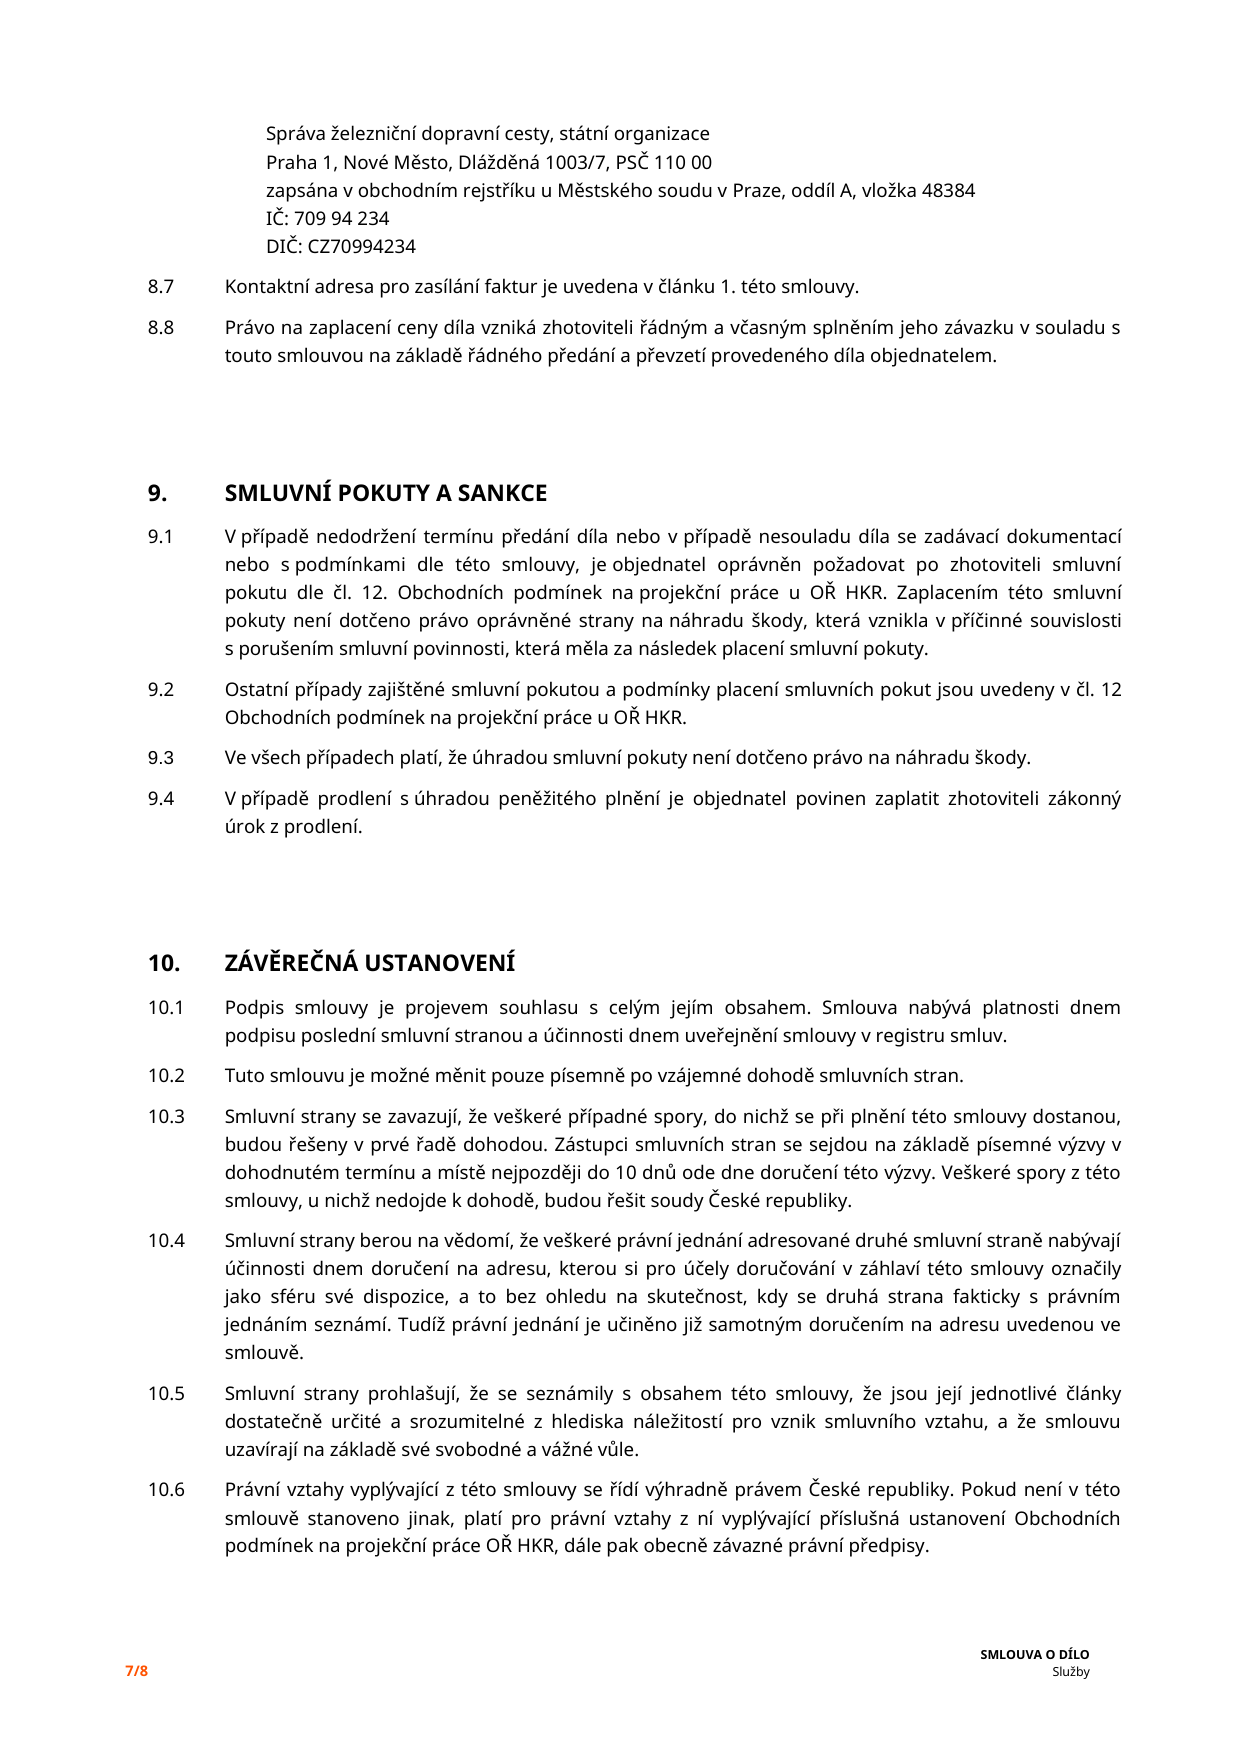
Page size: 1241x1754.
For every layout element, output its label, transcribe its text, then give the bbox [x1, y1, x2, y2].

text SMLUVNÍ POKUTY a SANKCE [148, 476, 1122, 508]
text V případě nedodržení termínu předání díla nebo v případě nesouladu díla se zadávací dokumentací nebo s podmínkami dle této smlouvy, je objednatel oprávněn požadovat po zhotoviteli smluvní pokutu dle čl. 12. Obchodních podmínek na projekční práce u OŘ HKR. Zaplacením této smluvní pokuty není dotčeno právo oprávněné strany na náhradu škody, která vznikla v příčinné souvislosti s porušením smluvní povinnosti, která měla za následek placení smluvní pokuty. [148, 523, 1122, 661]
text Správa železniční dopravní cesty, státní organizace [148, 121, 1122, 146]
text Právo na zaplacení ceny díla vzniká zhotoviteli řádným a včasným splněním jeho závazku v souladu s touto smlouvou na základě řádného předání a převzetí provedeného díla objednatelem. [148, 314, 1122, 368]
text IČ: 709 94 234 [148, 205, 1122, 231]
text ZÁVĚREČNÁ USTANOVENÍ [148, 947, 1122, 978]
text DIČ: CZ70994234 [148, 233, 1122, 259]
text Smluvní strany berou na vědomí, že veškeré právní jednání adresované druhé smluvní straně nabývají účinnosti dnem doručení na adresu, kterou si pro účely doručování v záhlaví této smlouvy označily jako sféru své dispozice, a to bez ohledu na skutečnost, kdy se druhá strana fakticky s právním jednáním seznámí. Tudíž právní jednání je učiněno již samotným doručením na adresu uvedenou ve smlouvě. [148, 1228, 1122, 1365]
text Tuto smlouvu je možné měnit pouze písemně po vzájemné dohodě smluvních stran. [148, 1062, 1122, 1088]
text zapsána v obchodním rejstříku u Městského soudu v Praze, oddíl A, vložka 48384 [148, 177, 1122, 203]
text Kontaktní adresa pro zasílání faktur je uvedena v článku 1. této smlouvy. [148, 274, 1122, 299]
text Smluvní strany se zavazují, že veškeré případné spory, do nichž se při plnění této smlouvy dostanou, budou řešeny v prvé řadě dohodou. Zástupci smluvních stran se sejdou na základě písemné výzvy v dohodnutém termínu a místě nejpozději do 10 dnů ode dne doručení této výzvy. Veškeré spory z této smlouvy, u nichž nedojde k dohodě, budou řešit soudy České republiky. [148, 1103, 1122, 1213]
text Ve všech případech platí, že úhradou smluvní pokuty není dotčeno právo na náhradu škody. [148, 744, 1122, 770]
text Právní vztahy vyplývající z této smlouvy se řídí výhradně právem České republiky. Pokud není v této smlouvě stanoveno jinak, platí pro právní vztahy z ní vyplývající příslušná ustanovení Obchodních podmínek na projekční práce OŘ HKR, dále pak obecně závazné právní předpisy. [148, 1477, 1122, 1558]
text Smluvní strany prohlašují, že se seznámily s obsahem této smlouvy, že jsou její jednotlivé články dostatečně určité a srozumitelné z hlediska náležitostí pro vznik smluvního vztahu, a že smlouvu uzavírají na základě své svobodné a vážné vůle. [148, 1380, 1122, 1462]
text Ostatní případy zajištěné smluvní pokutou a podmínky placení smluvních pokut jsou uvedeny v čl. 12 Obchodních podmínek na projekční práce u OŘ HKR. [148, 676, 1122, 729]
text V případě prodlení s úhradou peněžitého plnění je objednatel povinen zaplatit zhotoviteli zákonný úrok z prodlení. [148, 785, 1122, 838]
text Praha 1, Nové Město, Dlážděná 1003/7, PSČ 110 00 [148, 149, 1122, 175]
text Podpis smlouvy je projevem souhlasu s celým jejím obsahem. Smlouva nabývá platnosti dnem podpisu poslední smluvní stranou a účinnosti dnem uveřejnění smlouvy v registru smluv. [148, 994, 1122, 1047]
